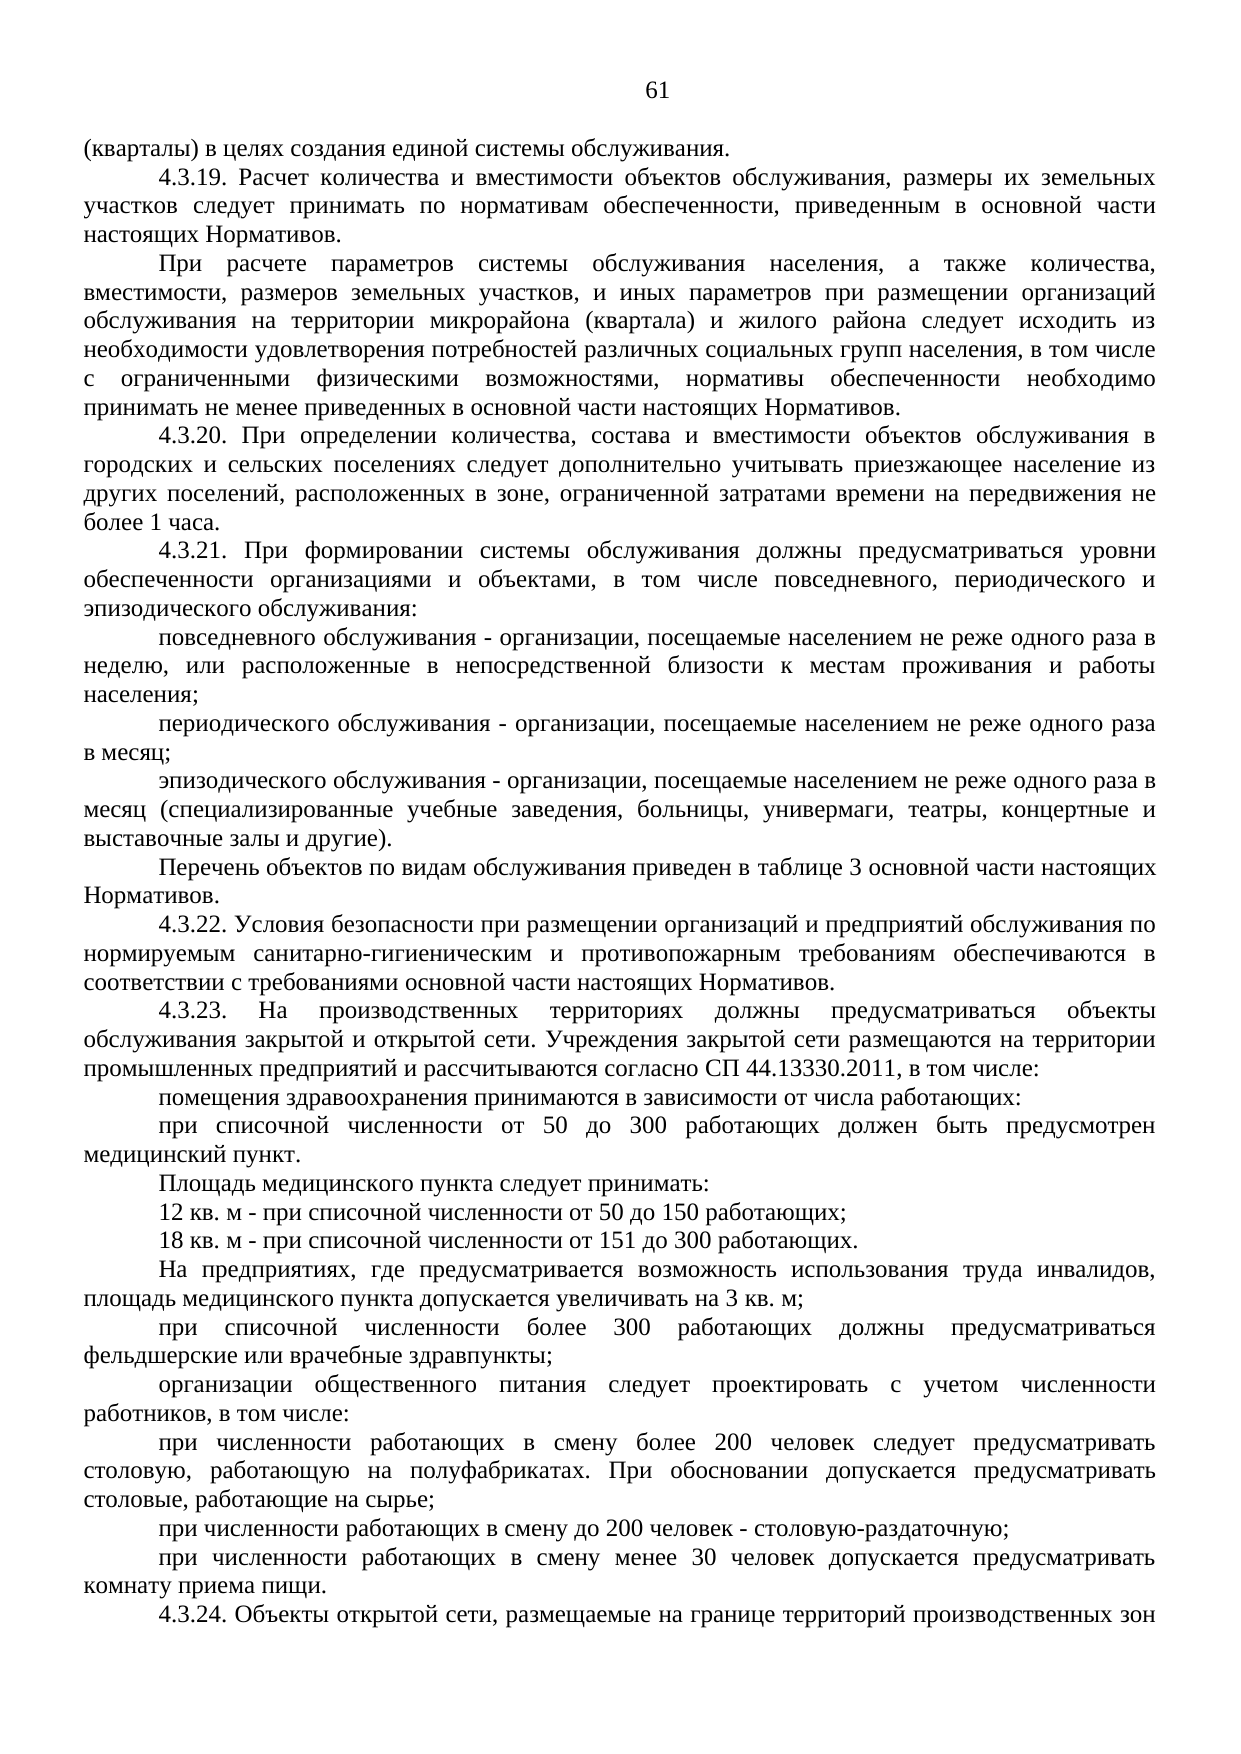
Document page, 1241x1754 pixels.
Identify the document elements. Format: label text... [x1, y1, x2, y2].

text периодического обслуживания - организации, посещаемые населением не реже одного раза в месяц; [83, 708, 1157, 765]
text Площадь медицинского пункта следует принимать: [83, 1168, 1157, 1197]
text при численности работающих в смену до 200 человек - столовую-раздаточную; [83, 1513, 1157, 1542]
text 4.3.23. На производственных территориях должны предусматриваться объекты обслуживания закрытой и открытой сети. Учреждения закрытой сети размещаются на территории промышленных предприятий и рассчитываются согласно СП 44.13330.2011, в том числе: [83, 995, 1157, 1082]
text при численности работающих в смену менее 30 человек допускается предусматривать комнату приема пищи. [83, 1542, 1157, 1599]
text 4.3.22. Условия безопасности при размещении организаций и предприятий обслуживания по нормируемым санитарно-гигиеническим и противопожарным требованиям обеспечиваются в соответствии с требованиями основной части настоящих Нормативов. [83, 909, 1157, 995]
text 4.3.20. При определении количества, состава и вместимости объектов обслуживания в городских и сельских поселениях следует дополнительно учитывать приезжающее население из других поселений, расположенных в зоне, ограниченной затратами времени на передвижения не более 1 часа. [83, 420, 1157, 535]
text 4.3.19. Расчет количества и вместимости объектов обслуживания, размеры их земельных участков следует принимать по нормативам обеспеченности, приведенным в основной части настоящих Нормативов. [83, 162, 1157, 248]
text 12 кв. м - при списочной численности от 50 до 150 работающих; [83, 1197, 1157, 1225]
text Перечень объектов по видам обслуживания приведен в таблице 3 основной части настоящих Нормативов. [83, 852, 1157, 909]
text при списочной численности более 300 работающих должны предусматриваться фельдшерские или врачебные здравпункты; [83, 1312, 1157, 1369]
text При расчете параметров системы обслуживания населения, а также количества, вместимости, размеров земельных участков, и иных параметров при размещении организаций обслуживания на территории микрорайона (квартала) и жилого района следует исходить из необходимости удовлетворения потребностей различных социальных групп населения, в том числе с ограниченными физическими возможностями, нормативы обеспеченности необходимо принимать не менее приведенных в основной части настоящих Нормативов. [83, 248, 1157, 420]
text при численности работающих в смену более 200 человек следует предусматривать столовую, работающую на полуфабрикатах. При обосновании допускается предусматривать столовые, работающие на сырье; [83, 1427, 1157, 1513]
text 4.3.21. При формировании системы обслуживания должны предусматриваться уровни обеспеченности организациями и объектами, в том числе повседневного, периодического и эпизодического обслуживания: [83, 535, 1157, 622]
text повседневного обслуживания - организации, посещаемые населением не реже одного раза в неделю, или расположенные в непосредственной близости к местам проживания и работы населения; [83, 622, 1157, 708]
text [83, 133, 1157, 162]
text помещения здравоохранения принимаются в зависимости от числа работающих: [83, 1082, 1157, 1110]
text 18 кв. м - при списочной численности от 151 до 300 работающих. [83, 1225, 1157, 1254]
text при списочной численности от 50 до 300 работающих должен быть предусмотрен медицинский пункт. [83, 1110, 1157, 1168]
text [83, 1599, 1157, 1628]
text На предприятиях, где предусматривается возможность использования труда инвалидов, площадь медицинского пункта допускается увеличивать на 3 кв. м; [83, 1254, 1157, 1312]
text организации общественного питания следует проектировать с учетом численности работников, в том числе: [83, 1369, 1157, 1427]
text эпизодического обслуживания - организации, посещаемые населением не реже одного раза в месяц (специализированные учебные заведения, больницы, универмаги, театры, концертные и выставочные залы и другие). [83, 765, 1157, 852]
